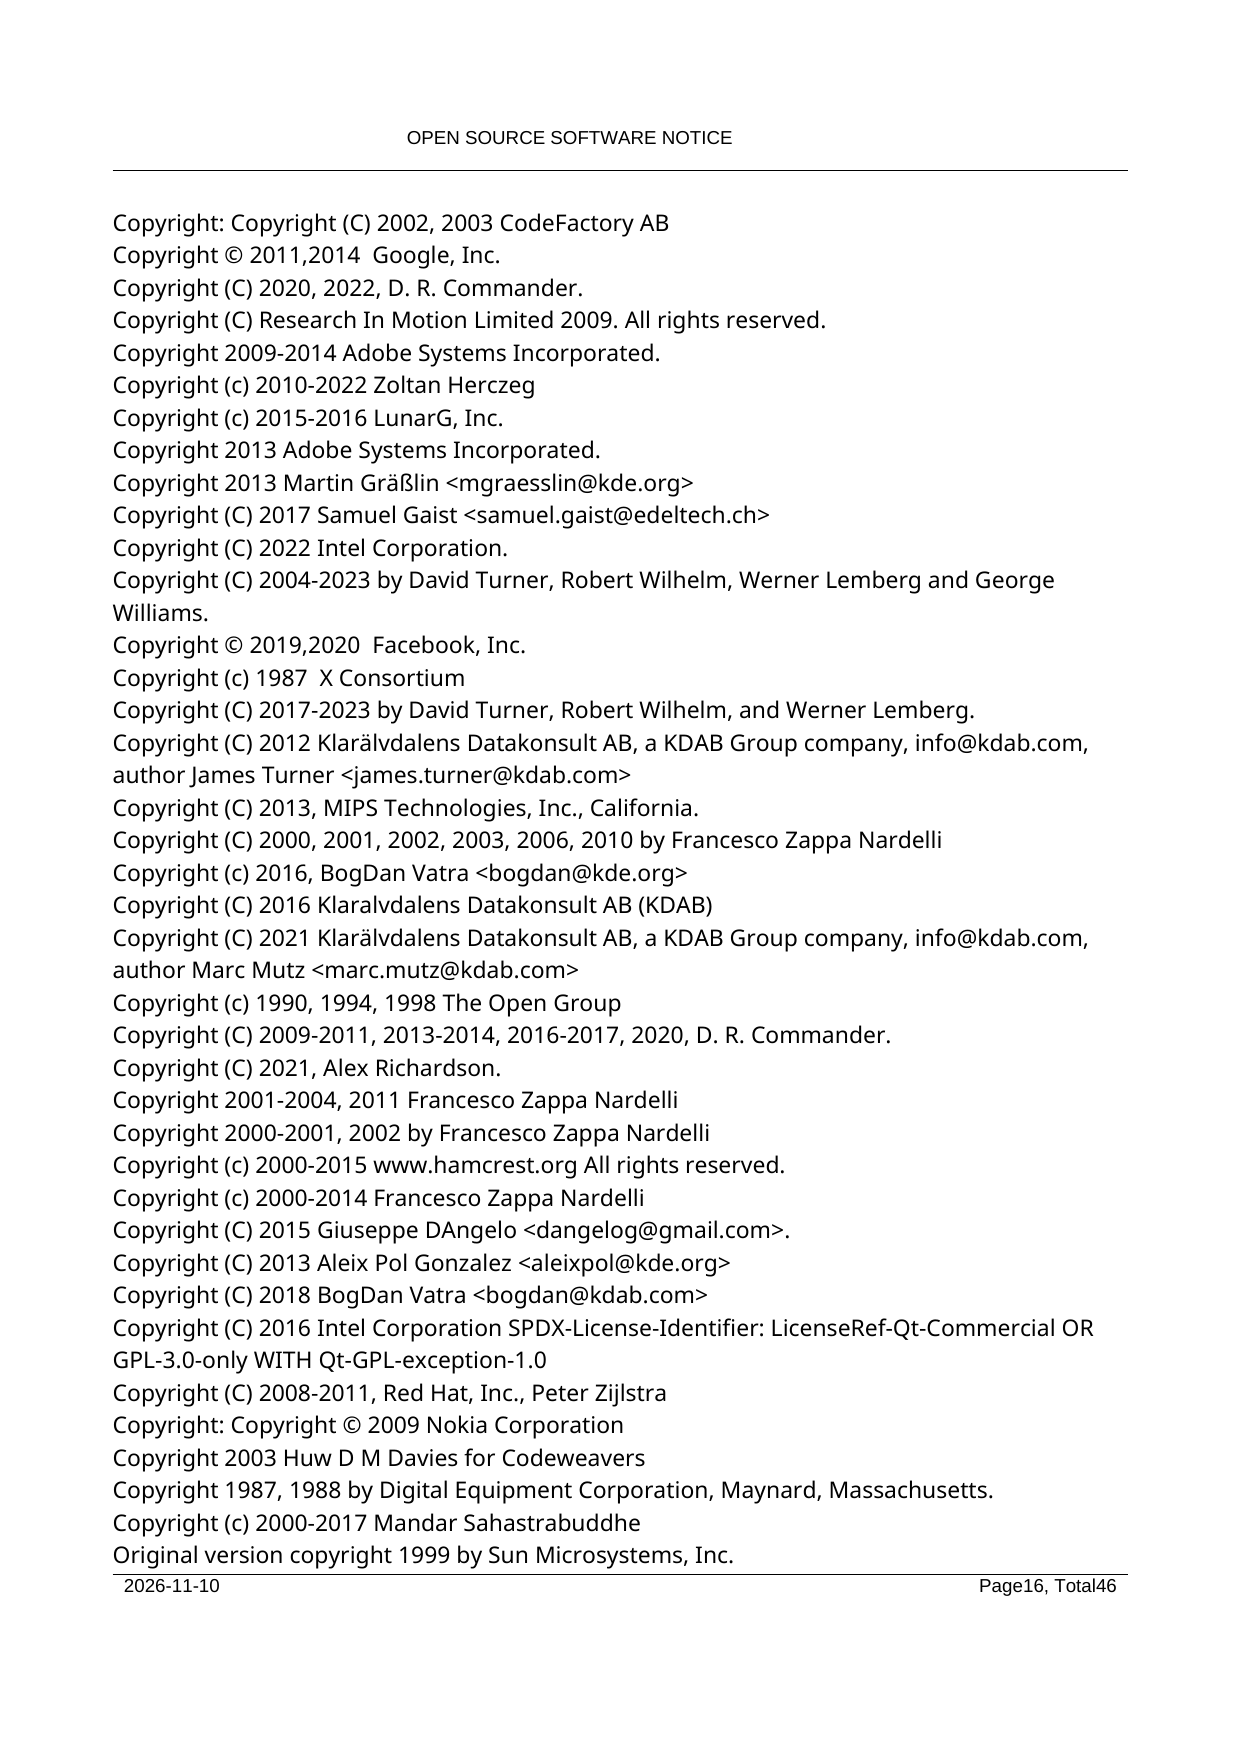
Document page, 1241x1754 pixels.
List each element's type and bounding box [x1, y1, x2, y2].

text [112, 206, 1128, 1571]
